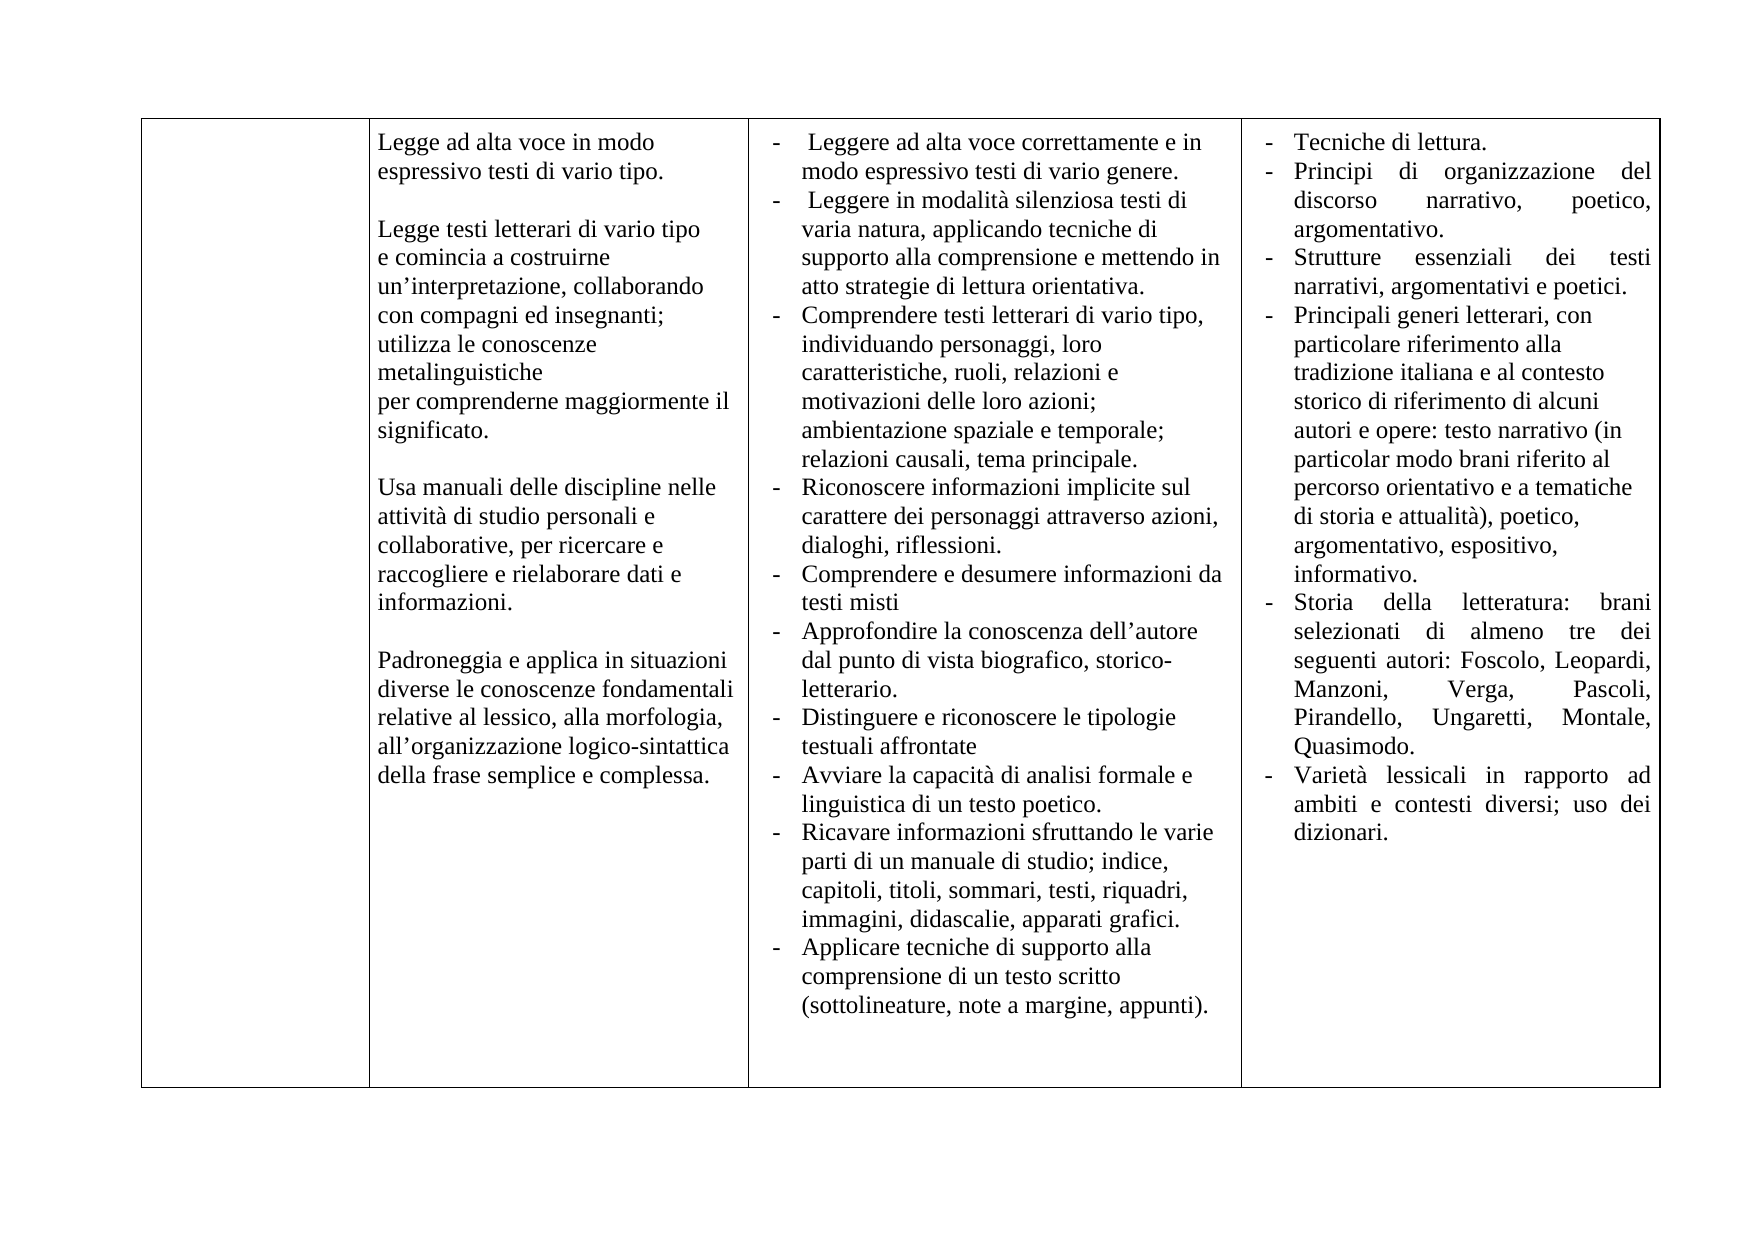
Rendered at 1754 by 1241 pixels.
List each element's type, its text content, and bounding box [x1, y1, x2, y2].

table_cell Legge ad alta voce in modo espressivo testi di vario tipo. Legge testi letterari di vario tipo e comincia a costruirne un’interpretazione, collaborando con compagni ed insegnanti; utilizza le conoscenze metalinguistiche per comprenderne maggiormente il significato. Usa manuali delle discipline nelle attività di studio personali e collaborative, per ricercare e raccogliere e rielaborare dati e informazioni. Padroneggia e applica in situazioni diverse le conoscenze fondamentali relative al lessico, alla morfologia, all’organizzazione logico-sintattica della frase semplice e complessa. [370, 119, 748, 1087]
table_cell Tecniche di lettura. Principi di organizzazione del discorso narrativo, poetico, argomentativo. Strutture essenziali dei testi narrativi, argomentativi e poetici. Principali generi letterari, con particolare riferimento alla tradizione italiana e al contesto storico di riferimento di alcuni autori e opere: testo narrativo (in particolar modo brani riferito al percorso orientativo e a tematiche di storia e attualità), poetico, argomentativo, espositivo, informativo. Storia della letteratura: brani selezionati di almeno tre dei seguenti autori: Foscolo, Leopardi, Manzoni, Verga, Pascoli, Pirandello, Ungaretti, Montale, Quasimodo. Varietà lessicali in rapporto ad ambiti e contesti diversi; uso dei dizionari. [1242, 119, 1659, 1087]
table_cell Leggere ad alta voce correttamente e in modo espressivo testi di vario genere. Leggere in modalità silenziosa testi di varia natura, applicando tecniche di supporto alla comprensione e mettendo in atto strategie di lettura orientativa. Comprendere testi letterari di vario tipo, individuando personaggi, loro caratteristiche, ruoli, relazioni e motivazioni delle loro azioni; ambientazione spaziale e temporale; relazioni causali, tema principale. Riconoscere informazioni implicite sul carattere dei personaggi attraverso azioni, dialoghi, riflessioni. Comprendere e desumere informazioni da testi misti Approfondire la conoscenza dell’autore dal punto di vista biografico, storico-letterario. Distinguere e riconoscere le tipologie testuali affrontate Avviare la capacità di analisi formale e linguistica di un testo poetico. Ricavare informazioni sfruttando le varie parti di un manuale di studio; indice, capitoli, titoli, sommari, testi, riquadri, immagini, didascalie, apparati grafici. Applicare tecniche di supporto alla comprensione di un testo scritto (sottolineature, note a margine, appunti). [749, 119, 1241, 1087]
